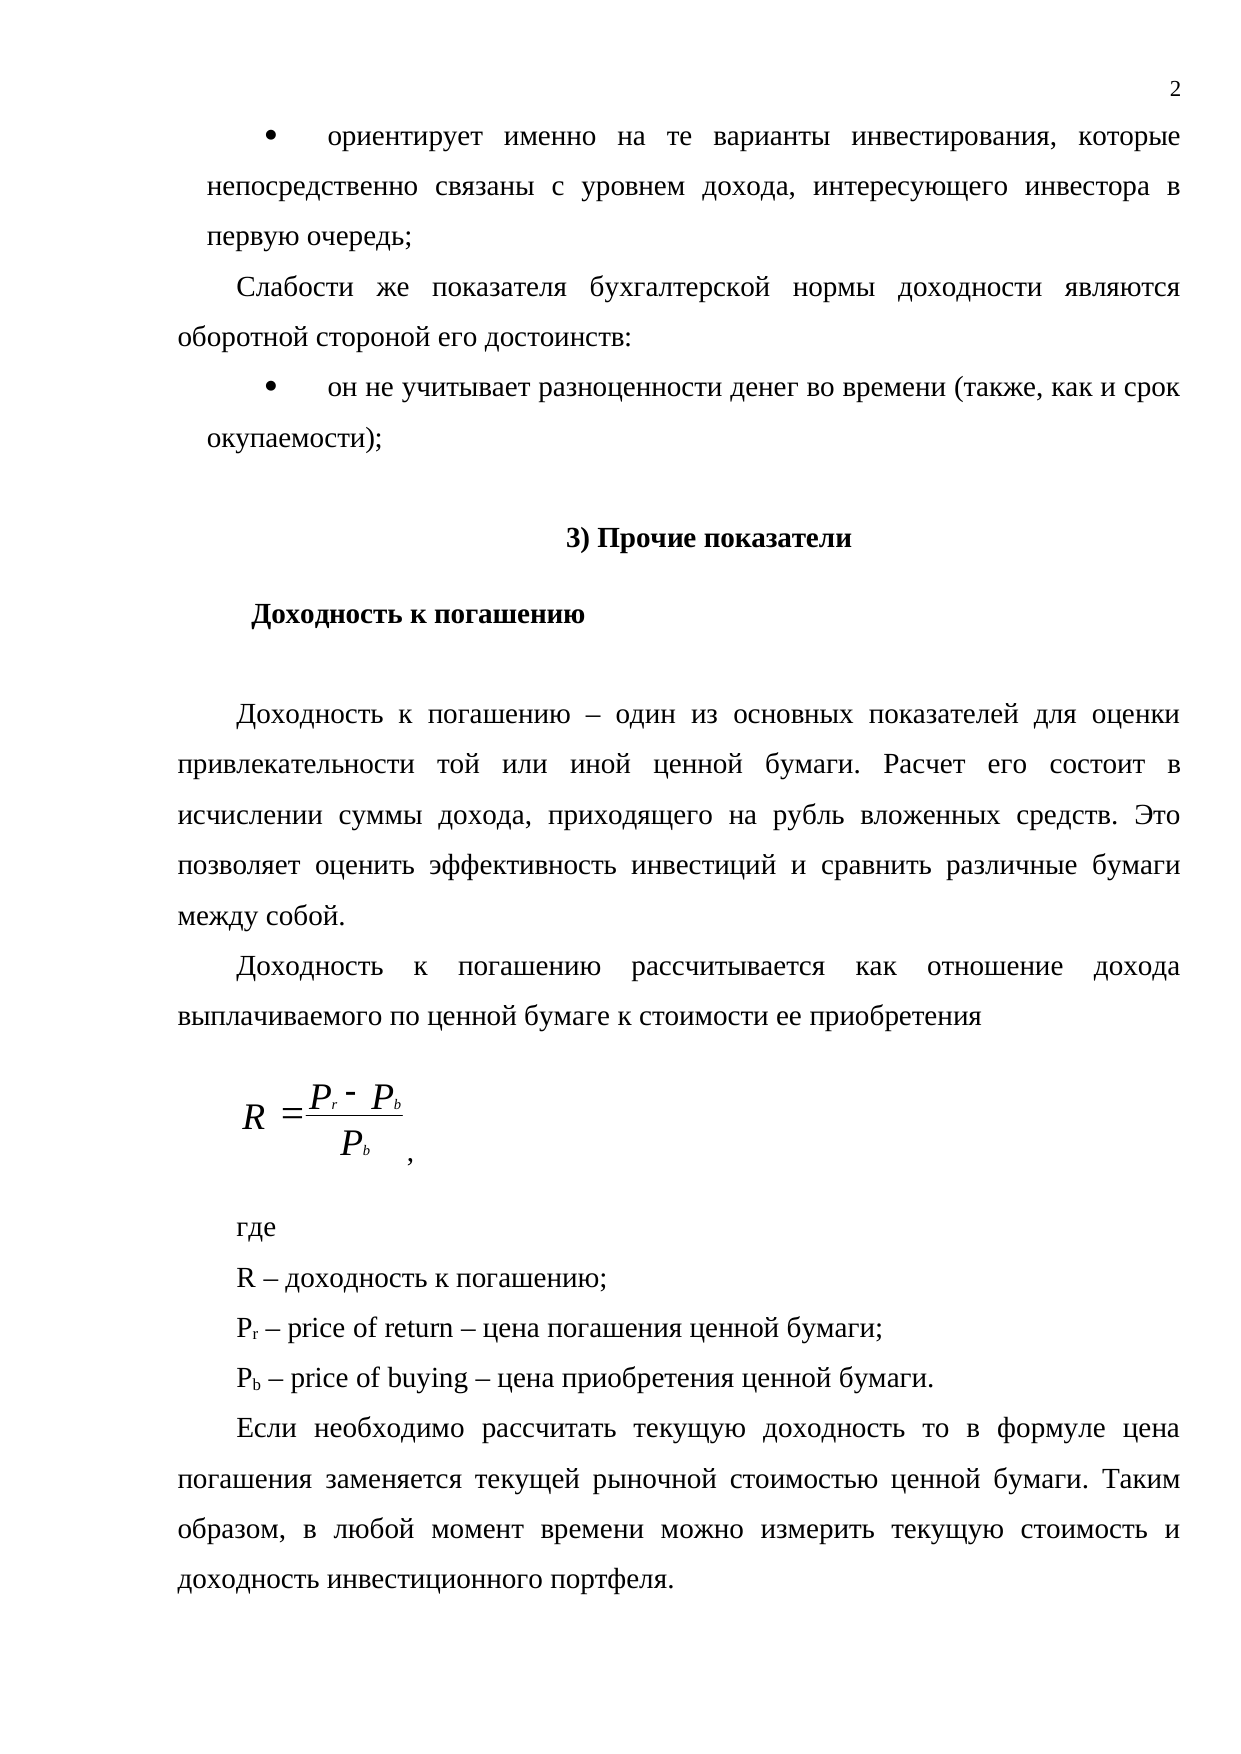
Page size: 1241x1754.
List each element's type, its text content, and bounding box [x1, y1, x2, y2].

list , [177, 1074, 1181, 1168]
list где [177, 1209, 1181, 1243]
list Pr – price of return – цена погашения ценной бумаги; [177, 1310, 1181, 1344]
list Pb – price of buying – цена приобретения ценной бумаги. [177, 1361, 1181, 1394]
list 3) Прочие показатели [177, 521, 1181, 554]
list Слабости же показателя бухгалтерской нормы доходности являются оборотной стороной его достоинств: [177, 269, 1181, 353]
list Доходность к погашению рассчитывается как отношение дохода выплачиваемого по ценной бумаге к стоимости ее приобретения [177, 948, 1181, 1032]
list ориентирует именно на те варианты инвестирования, которые непосредственно связаны с уровнем дохода, интересующего инвестора в первую очередь; [207, 118, 1181, 252]
list Доходность к погашению – один из основных показателей для оценки привлекательности той или иной ценной бумаги. Расчет его состоит в исчислении суммы дохода, приходящего на рубль вложенных средств. Это позволяет оценить эффективность инвестиций и сравнить различные бумаги между собой. [177, 697, 1181, 931]
subtitle Доходность к погашению [177, 596, 1181, 629]
list Если необходимо рассчитать текущую доходность то в формуле цена погашения заменяется текущей рыночной стоимостью ценной бумаги. Таким образом, в любой момент времени можно измерить текущую стоимость и доходность инвестиционного портфеля. [177, 1411, 1181, 1595]
list R – доходность к погашению; [177, 1260, 1181, 1293]
list он не учитывает разноценности денег во времени (также, как и срок окупаемости); [207, 370, 1181, 453]
